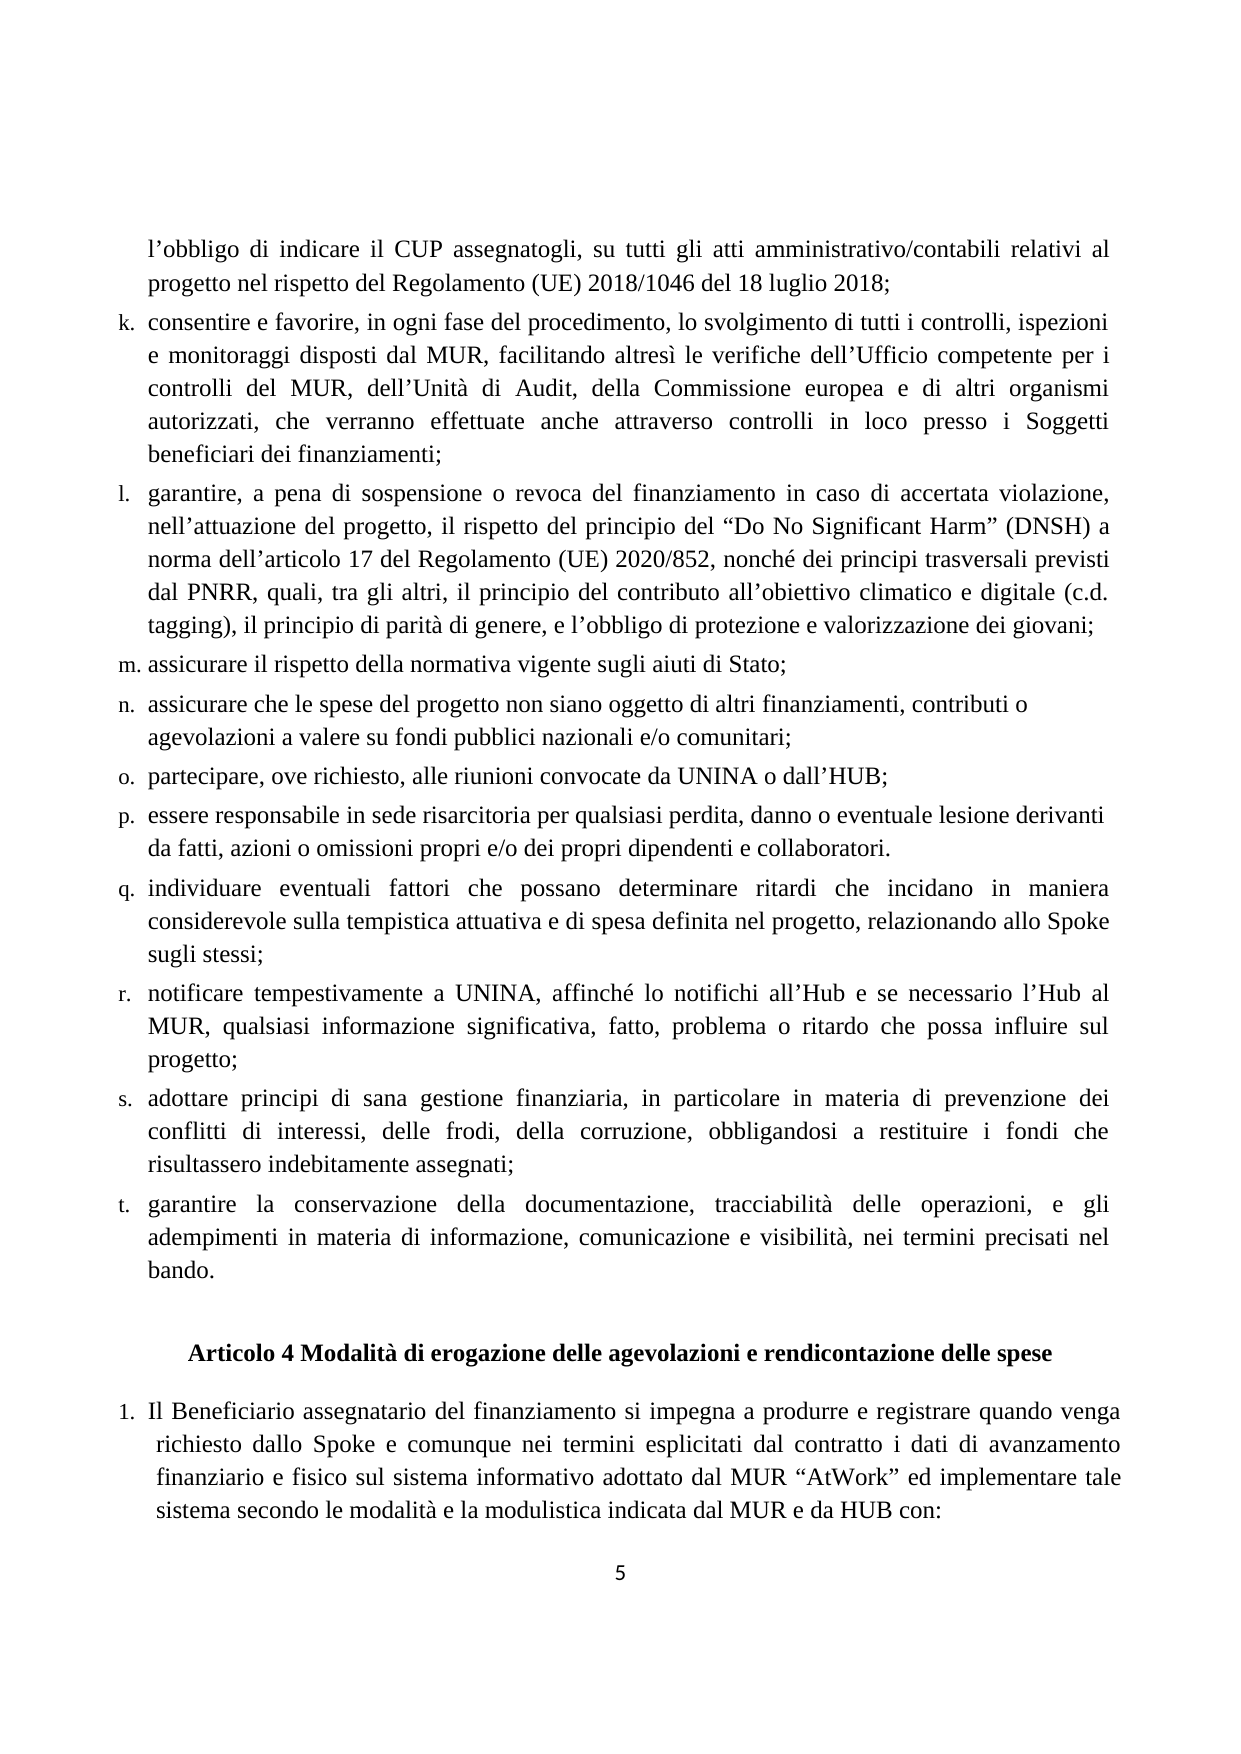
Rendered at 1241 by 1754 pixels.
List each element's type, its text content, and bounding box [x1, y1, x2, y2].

list consentire e favorire, in ogni fase del procedimento, lo svolgimento di tutti i controlli, ispezioni e monitoraggi disposti dal MUR, facilitando altresì le verifiche dell’Ufficio competente per i controlli del MUR, dell’Unità di Audit, della Commissione europea e di altri organismi autorizzati, che verranno effettuate anche attraverso controlli in loco presso i Soggetti beneficiari dei finanziamenti; [118, 307, 1111, 468]
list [118, 234, 1111, 296]
list adottare principi di sana gestione finanziaria, in particolare in materia di prevenzione dei conflitti di interessi, delle frodi, della corruzione, obbligandosi a restituire i fondi che risultassero indebitamente assegnati; [118, 1083, 1111, 1178]
list notificare tempestivamente a UNINA, affinché lo notifichi all’Hub e se necessario l’Hub al MUR, qualsiasi informazione significativa, fatto, problema o ritardo che possa influire sul progetto; [118, 978, 1111, 1073]
list individuare eventuali fattori che possano determinare ritardi che incidano in maniera considerevole sulla tempistica attuativa e di spesa definita nel progetto, relazionando allo Spoke sugli stessi; [118, 873, 1110, 967]
text Articolo 4 Modalità di erogazione delle agevolazioni e rendicontazione delle spese [118, 1338, 1122, 1366]
list essere responsabile in sede risarcitoria per qualsiasi perdita, danno o eventuale lesione derivanti da fatti, azioni o omissioni propri e/o dei propri dipendenti e collaboratori. [118, 800, 1122, 862]
list assicurare il rispetto della normativa vigente sugli aiuti di Stato; [118, 649, 1122, 678]
list partecipare, ove richiesto, alle riunioni convocate da UNINA o dall’HUB; [118, 761, 1122, 790]
list garantire, a pena di sospensione o revoca del finanziamento in caso di accertata violazione, nell’attuazione del progetto, il rispetto del principio del “Do No Significant Harm” (DNSH) a norma dell’articolo 17 del Regolamento (UE) 2020/852, nonché dei principi trasversali previsti dal PNRR, quali, tra gli altri, il principio del contributo all’obiettivo climatico e digitale (c.d. tagging), il principio di parità di genere, e l’obbligo di protezione e valorizzazione dei giovani; [118, 478, 1111, 639]
list Il Beneficiario assegnatario del finanziamento si impegna a produrre e registrare quando venga richiesto dallo Spoke e comunque nei termini esplicitati dal contratto i dati di avanzamento finanziario e fisico sul sistema informativo adottato dal MUR “AtWork” ed implementare tale sistema secondo le modalità e la modulistica indicata dal MUR e da HUB con: [118, 1396, 1122, 1523]
list garantire la conservazione della documentazione, tracciabilità delle operazioni, e gli adempimenti in materia di informazione, comunicazione e visibilità, nei termini precisati nel bando. [118, 1189, 1110, 1283]
list assicurare che le spese del progetto non siano oggetto di altri finanziamenti, contributi o agevolazioni a valere su fondi pubblici nazionali e/o comunitari; [118, 689, 1110, 751]
